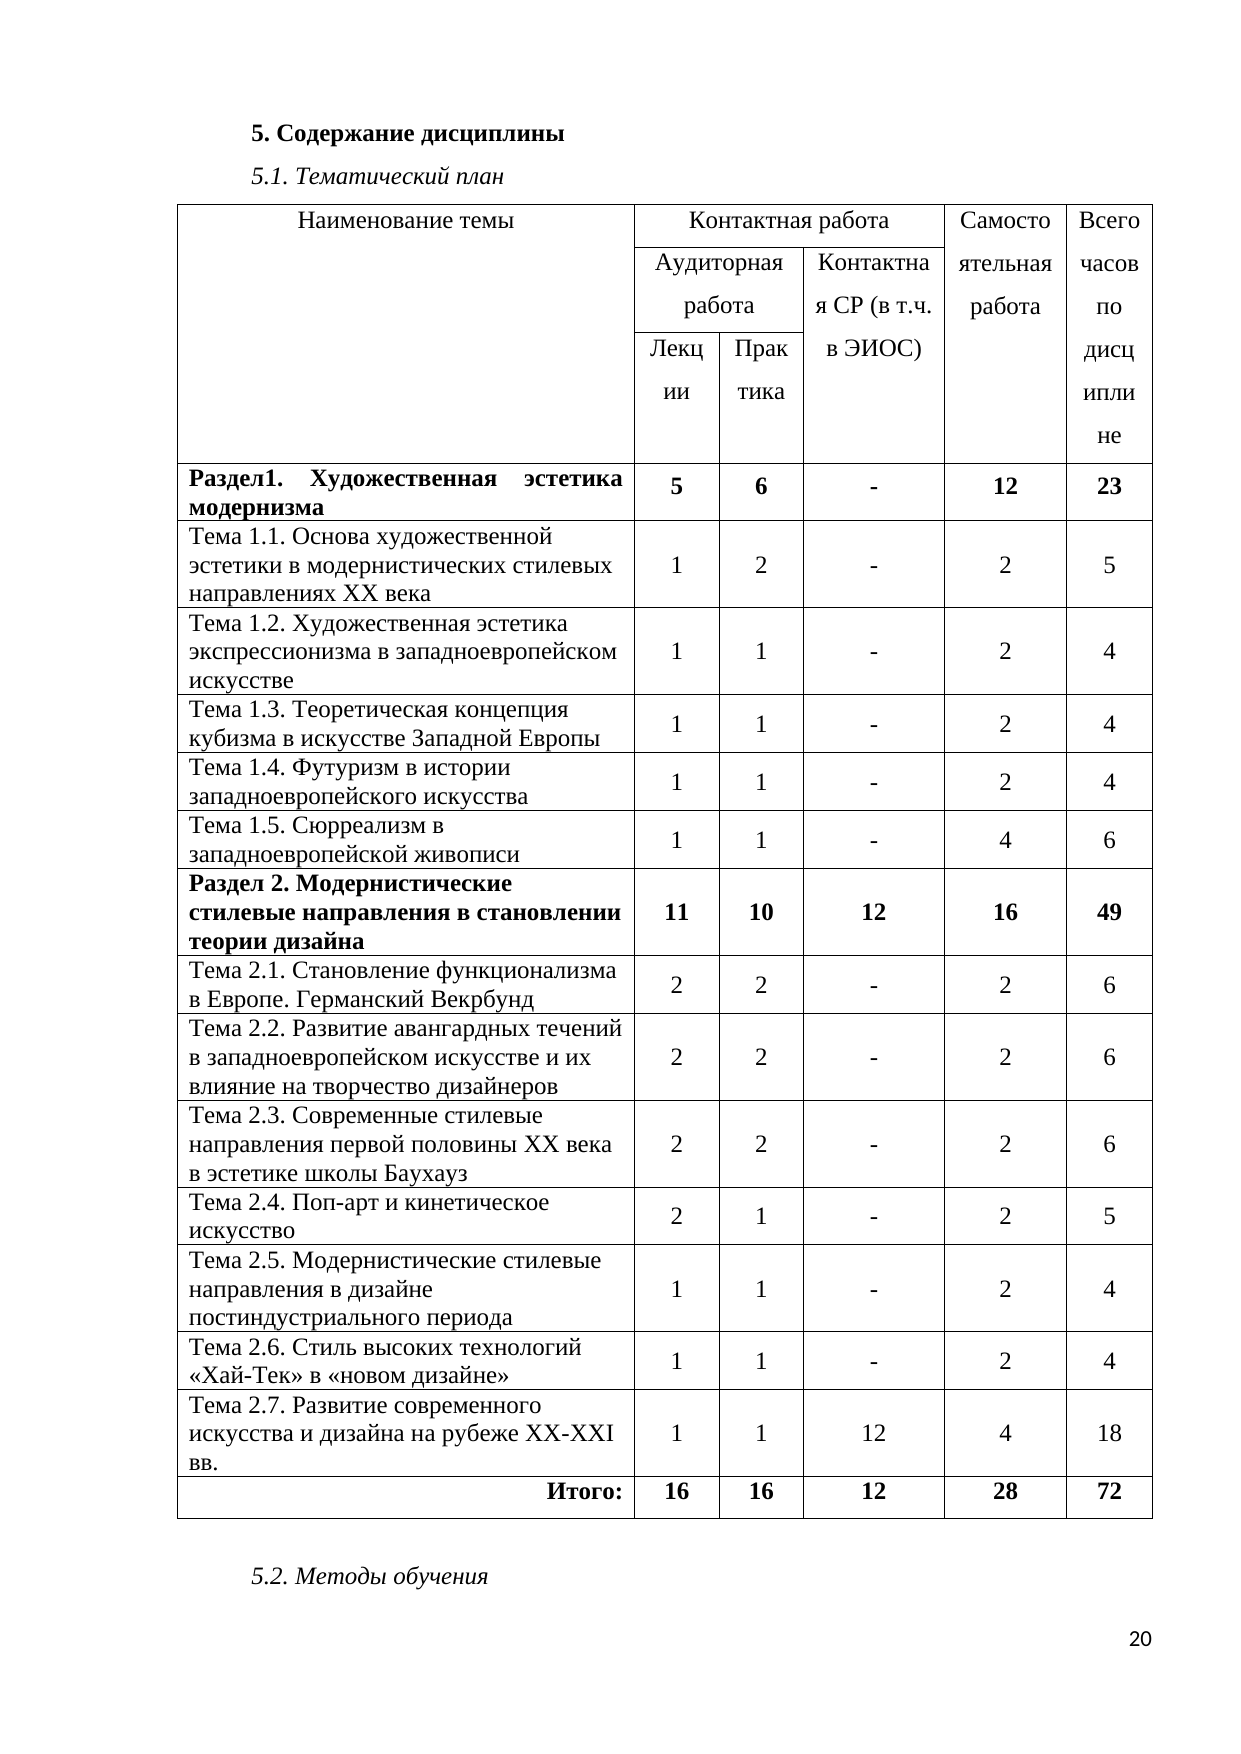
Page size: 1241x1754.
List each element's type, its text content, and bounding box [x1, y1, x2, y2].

table_cell 2 [635, 1014, 719, 1099]
table_header Контактная работа [635, 205, 944, 247]
table_cell - [804, 1014, 944, 1099]
table_cell Тема 2.3. Современные стилевые направления первой половины XX века в эстетике школы Баухауз [178, 1101, 634, 1186]
table_cell 1 [635, 753, 719, 810]
table_cell 5 [1067, 521, 1152, 607]
text 5.1. Тематический план [177, 161, 1152, 190]
table_cell Раздел1. Художественная эстетика модернизма [178, 464, 634, 520]
table_cell 12 [945, 464, 1066, 520]
table_cell 16 [720, 1477, 803, 1518]
table_cell - [804, 464, 944, 520]
table_cell 2 [945, 1188, 1066, 1244]
table_cell Тема 1.2. Художественная эстетика экспрессионизма в западноевропейском искусстве [178, 608, 634, 694]
table_cell Тема 2.6. Стиль высоких технологий «Хай-Тек» в «новом дизайне» [178, 1332, 634, 1389]
table_cell - [804, 1188, 944, 1244]
table_cell 4 [1067, 695, 1152, 752]
table_cell 1 [635, 1245, 719, 1331]
table_cell Тема 2.5. Модернистические стилевые направления в дизайне постиндустриального периода [178, 1245, 634, 1331]
text 5. Содержание дисциплины [177, 118, 1152, 147]
table_cell 2 [945, 695, 1066, 752]
table_cell 1 [720, 695, 803, 752]
table_cell - [804, 811, 944, 868]
table_cell 1 [635, 695, 719, 752]
table_cell 4 [1067, 753, 1152, 810]
table_cell 12 [804, 869, 944, 955]
table_cell 1 [720, 608, 803, 694]
table_cell 28 [945, 1477, 1066, 1518]
table_cell 5 [635, 464, 719, 520]
table_cell 2 [720, 1101, 803, 1186]
table_cell 1 [720, 1245, 803, 1331]
table_cell 1 [720, 1332, 803, 1389]
table_cell - [804, 1245, 944, 1331]
table_cell 2 [945, 753, 1066, 810]
table_cell 4 [1067, 1245, 1152, 1331]
table_cell 4 [945, 811, 1066, 868]
table_cell 1 [720, 1188, 803, 1244]
table_cell 16 [635, 1477, 719, 1518]
table_cell 49 [1067, 869, 1152, 955]
table_cell 2 [720, 1014, 803, 1099]
table_cell 6 [1067, 811, 1152, 868]
table_cell 2 [635, 1188, 719, 1244]
table_cell 6 [1067, 1014, 1152, 1099]
table_cell 5 [1067, 1188, 1152, 1244]
table_cell 2 [945, 608, 1066, 694]
table_cell 2 [635, 956, 719, 1013]
table_cell 12 [804, 1390, 944, 1476]
table_cell 6 [1067, 1101, 1152, 1186]
table_cell - [804, 608, 944, 694]
table_cell 1 [635, 811, 719, 868]
table_cell 6 [720, 464, 803, 520]
table_cell 1 [720, 753, 803, 810]
table_header Самостоятельная работа [945, 205, 1066, 462]
table_cell 2 [945, 1332, 1066, 1389]
table_cell 2 [945, 521, 1066, 607]
table_cell Тема 2.7. Развитие современного искусства и дизайна на рубеже XX-XXI вв. [178, 1390, 634, 1476]
table_cell 2 [945, 1014, 1066, 1099]
table_cell Тема 1.1. Основа художественной эстетики в модернистических стилевых направлениях XX века [178, 521, 634, 607]
table_cell 1 [635, 521, 719, 607]
text 5.2. Методы обучения [177, 1561, 1152, 1590]
table_cell - [804, 521, 944, 607]
table_cell Тема 2.4. Поп-арт и кинетическое искусство [178, 1188, 634, 1244]
table_cell 2 [945, 956, 1066, 1013]
table_cell Итого: [178, 1477, 634, 1518]
table_cell Тема 2.1. Становление функционализма в Европе. Германский Векрбунд [178, 956, 634, 1013]
table_header Наименование темы [178, 205, 634, 462]
table_cell 4 [1067, 608, 1152, 694]
table_cell 16 [945, 869, 1066, 955]
table_cell Тема 1.4. Футуризм в истории западноевропейского искусства [178, 753, 634, 810]
table_cell 1 [635, 1332, 719, 1389]
table_cell 12 [804, 1477, 944, 1518]
table_cell Тема 1.3. Теоретическая концепция кубизма в искусстве Западной Европы [178, 695, 634, 752]
table_cell 2 [635, 1101, 719, 1186]
table_cell - [804, 695, 944, 752]
table_cell 1 [635, 1390, 719, 1476]
table_cell 1 [720, 1390, 803, 1476]
table_cell - [804, 956, 944, 1013]
table_cell - [804, 1332, 944, 1389]
table_cell 10 [720, 869, 803, 955]
table_cell 1 [635, 608, 719, 694]
table_cell 2 [945, 1101, 1066, 1186]
table_cell Тема 1.5. Сюрреализм в западноевропейской живописи [178, 811, 634, 868]
table_header Всего часов по дисциплине [1067, 205, 1152, 462]
table_cell Раздел 2. Модернистические стилевые направления в становлении теории дизайна [178, 869, 634, 955]
table_cell 2 [720, 521, 803, 607]
table_cell Тема 2.2. Развитие авангардных течений в западноевропейском искусстве и их влияние на творчество дизайнеров [178, 1014, 634, 1099]
table_cell 4 [1067, 1332, 1152, 1389]
table_cell Лекции [635, 333, 719, 462]
table_cell 23 [1067, 464, 1152, 520]
table_cell - [804, 753, 944, 810]
table_cell 6 [1067, 956, 1152, 1013]
table_cell 11 [635, 869, 719, 955]
table_cell Аудиторная работа [635, 248, 803, 332]
table_cell 18 [1067, 1390, 1152, 1476]
table_cell 4 [945, 1390, 1066, 1476]
table_cell Практика [720, 333, 803, 462]
table_cell - [804, 1101, 944, 1186]
table_cell 72 [1067, 1477, 1152, 1518]
table_cell 1 [720, 811, 803, 868]
table_cell 2 [720, 956, 803, 1013]
table_cell 2 [945, 1245, 1066, 1331]
table_cell Контактная СР (в т.ч. в ЭИОС) [804, 248, 944, 462]
